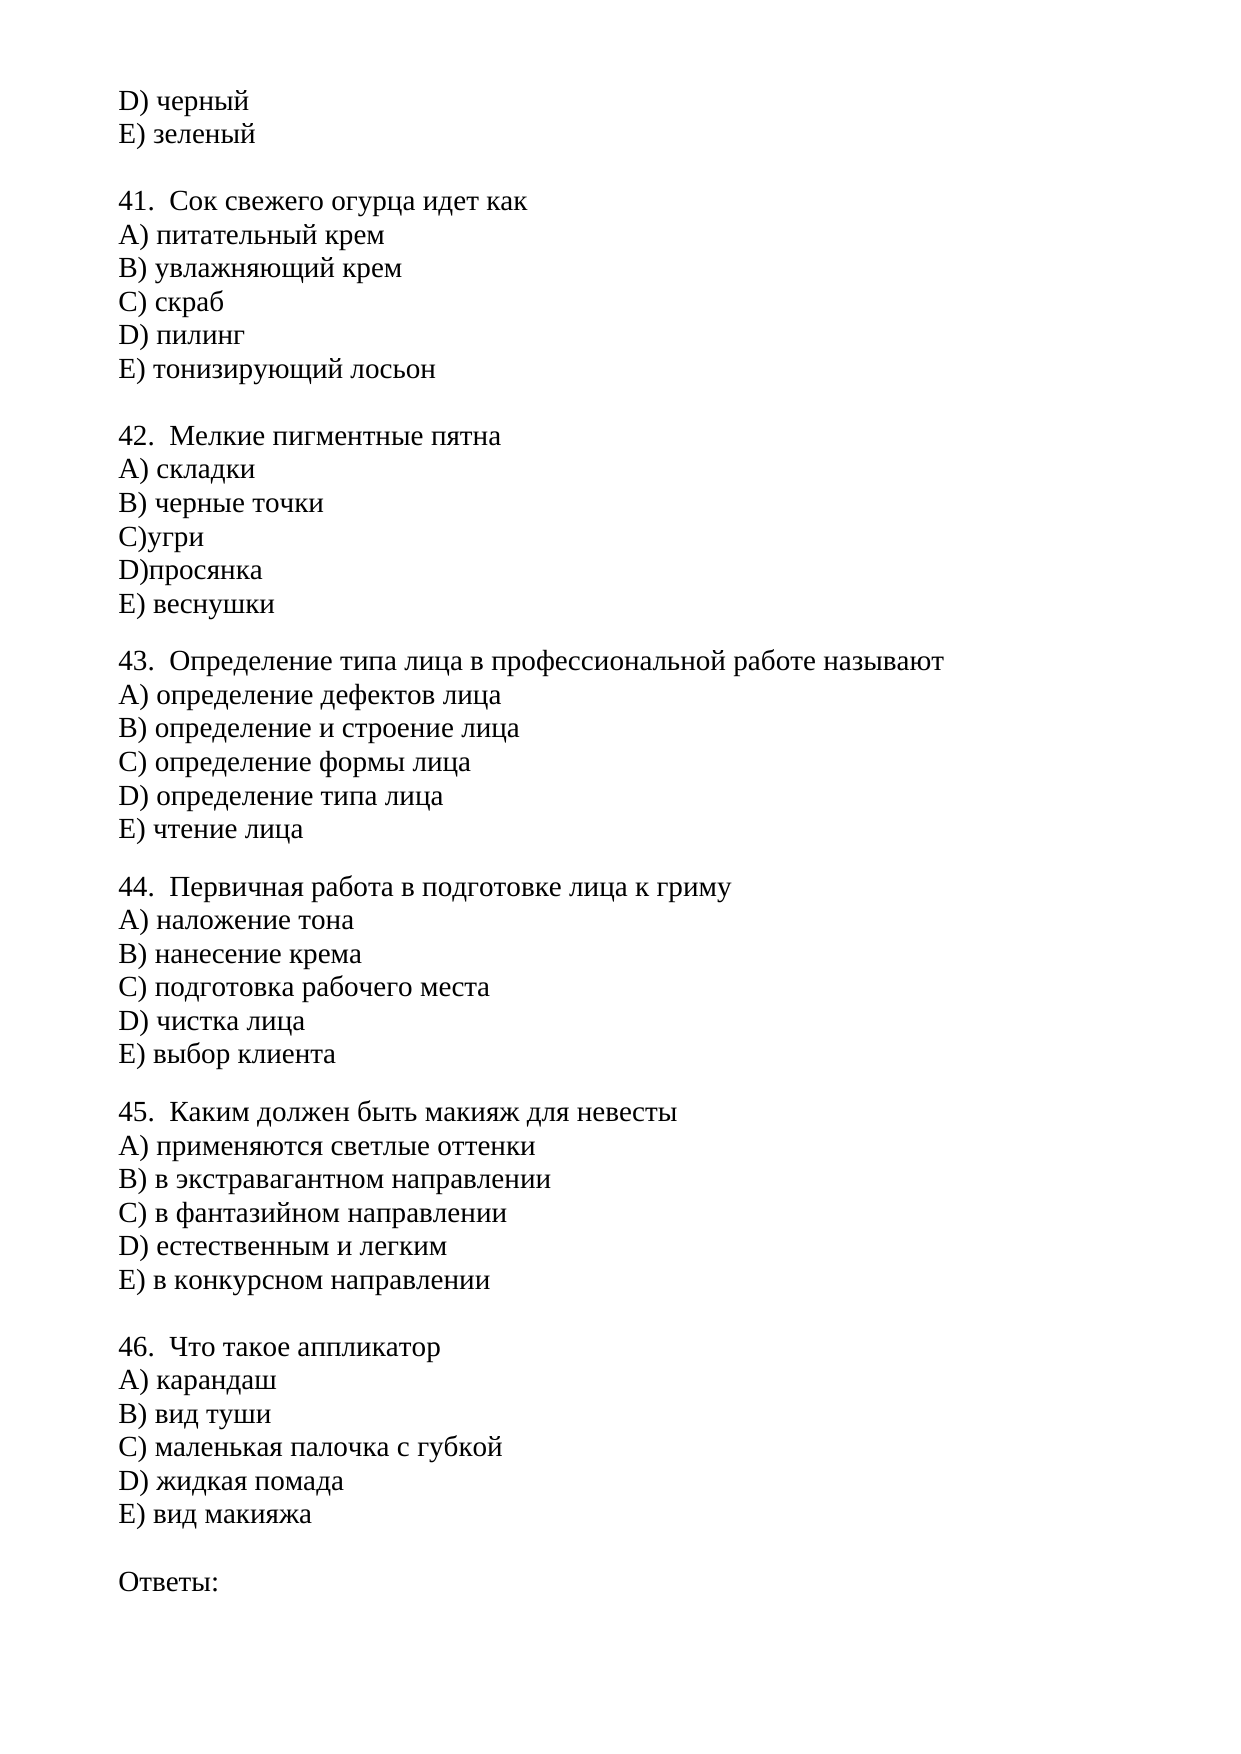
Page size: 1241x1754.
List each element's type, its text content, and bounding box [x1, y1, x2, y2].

text А) питательный крем [118, 217, 1181, 250]
text С) скраб [118, 284, 1181, 317]
text Ответы: [118, 1564, 1181, 1597]
text А) применяются светлые оттенки [118, 1128, 1181, 1161]
text В) черные точки [118, 485, 1181, 519]
text D) чистка лица [118, 1003, 1181, 1036]
text С) определение формы лица [118, 744, 1181, 778]
text 44. Первичная работа в подготовке лица к гриму [118, 869, 1181, 902]
text В) вид туши [118, 1396, 1181, 1429]
text В) определение и строение лица [118, 711, 1181, 744]
text С)угри [118, 519, 1181, 552]
text D) естественным и легким [118, 1228, 1181, 1262]
text D) определение типа лица [118, 778, 1181, 811]
text С) в фантазийном направлении [118, 1195, 1181, 1228]
text 46. Что такое аппликатор [118, 1329, 1181, 1362]
text А) карандаш [118, 1362, 1181, 1396]
text 41. Сок свежего огурца идет как [118, 183, 1181, 217]
text 42. Мелкие пигментные пятна [118, 418, 1181, 452]
text D)просянка [118, 552, 1181, 586]
text С) подготовка рабочего места [118, 969, 1181, 1003]
text 43. Определение типа лица в профессиональной работе называют [118, 643, 1181, 677]
text Е) тонизирующий лосьон [118, 351, 1181, 384]
text В) в экстравагантном направлении [118, 1161, 1181, 1195]
text В) увлажняющий крем [118, 250, 1181, 284]
text В) нанесение крема [118, 936, 1181, 969]
text Е) в конкурсном направлении [118, 1262, 1181, 1295]
text С) маленькая палочка с губкой [118, 1429, 1181, 1463]
text D) пилинг [118, 317, 1181, 351]
text D) черный [118, 83, 1181, 116]
text Е) веснушки [118, 586, 1181, 619]
text Е) выбор клиента [118, 1036, 1181, 1070]
text D) жидкая помада [118, 1463, 1181, 1497]
text Е) чтение лица [118, 811, 1181, 845]
text Е) зеленый [118, 116, 1181, 150]
text А) наложение тона [118, 902, 1181, 936]
text 45. Каким должен быть макияж для невесты [118, 1094, 1181, 1128]
text А) складки [118, 452, 1181, 485]
text Е) вид макияжа [118, 1497, 1181, 1530]
text А) определение дефектов лица [118, 677, 1181, 711]
